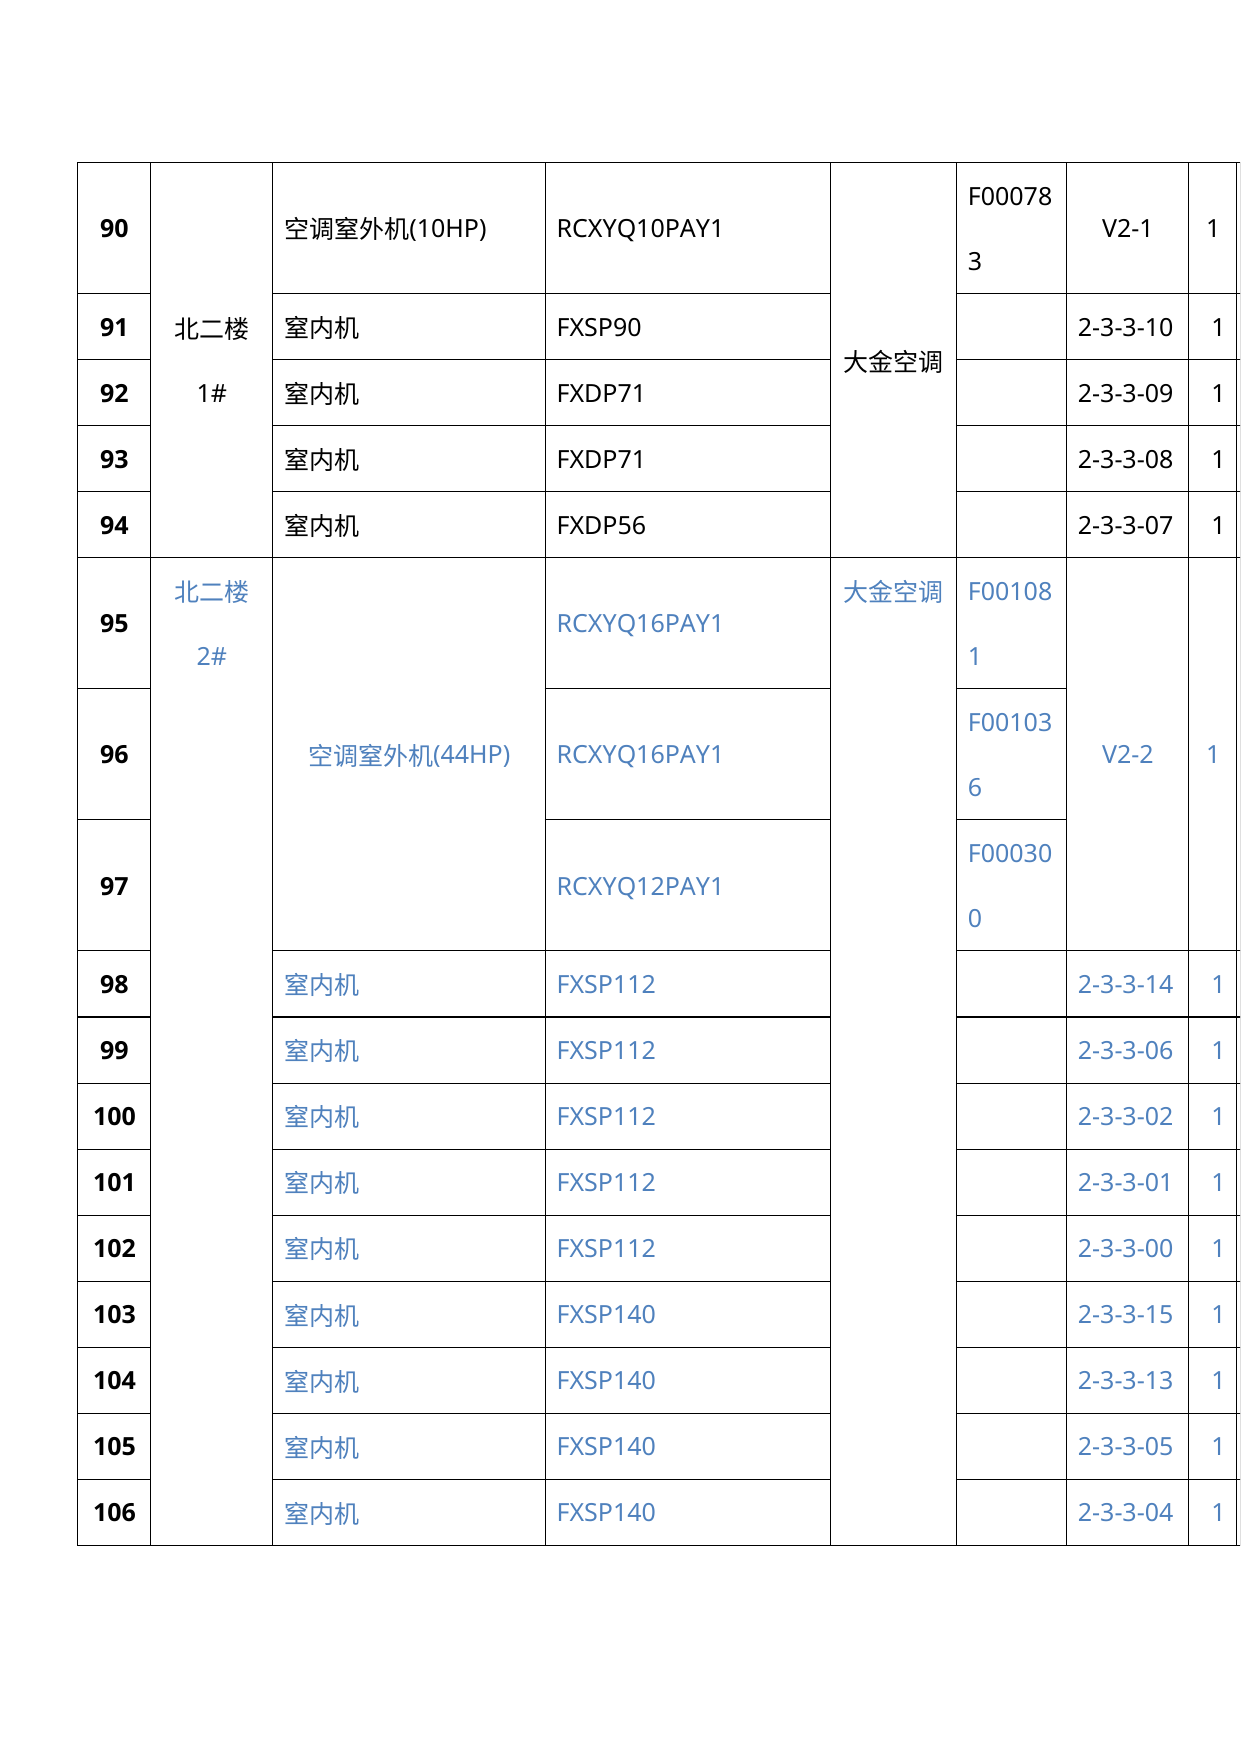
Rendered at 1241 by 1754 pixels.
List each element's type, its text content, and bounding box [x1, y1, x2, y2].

table_cell FXSP112 [546, 1084, 830, 1148]
table_cell 2-3-3-13 [1067, 1348, 1188, 1413]
table_cell [957, 1348, 1066, 1413]
table_cell [957, 1216, 1066, 1281]
table_cell [957, 1084, 1066, 1148]
table_cell 空调窒外机(10HP) [273, 163, 545, 293]
table_cell [957, 360, 1066, 425]
table_cell FXSP112 [546, 1018, 830, 1082]
table_cell [957, 1282, 1066, 1347]
table_cell 91 [78, 294, 150, 359]
table_cell 98 [78, 951, 150, 1016]
table_cell 1 [1189, 294, 1236, 359]
table_cell 96 [78, 689, 150, 819]
table_cell 106 [78, 1480, 150, 1545]
table_cell RCXYQ10PAY1 [546, 163, 830, 293]
table_cell 北二楼1# [151, 163, 272, 557]
table_cell 1 [1189, 1480, 1236, 1545]
table_cell 1 [1189, 1348, 1236, 1413]
table_cell 104 [78, 1348, 150, 1413]
table_cell FXSP90 [546, 294, 830, 359]
table_cell 大金空调 [831, 163, 956, 557]
table_cell 2-3-3-01 [1067, 1150, 1188, 1214]
table_cell [957, 294, 1066, 359]
table_cell 92 [78, 360, 150, 425]
table_cell 1 [1189, 1150, 1236, 1214]
table_cell [957, 1480, 1066, 1545]
table_cell [957, 1414, 1066, 1479]
table_cell 1 [1189, 1414, 1236, 1479]
table_cell RCXYQ12PAY1 [546, 820, 830, 950]
table_cell 1 [1189, 492, 1236, 557]
table_cell F000783 [957, 163, 1066, 293]
table_cell 97 [78, 820, 150, 950]
table_cell FXSP140 [546, 1348, 830, 1413]
table_cell 窒内机 [273, 1150, 545, 1214]
table_cell 94 [78, 492, 150, 557]
table_cell 1 [1189, 951, 1236, 1016]
table_cell FXDP56 [546, 492, 830, 557]
table_cell 99 [78, 1018, 150, 1082]
table_cell 101 [78, 1150, 150, 1214]
table_cell F001081 [957, 558, 1066, 688]
table_cell 窒内机 [273, 1480, 545, 1545]
table_cell 空调窒外机(44HP) [273, 558, 545, 950]
table_cell 大金空调 [831, 558, 956, 1545]
table_cell 1 [1189, 1282, 1236, 1347]
table_cell 北二楼2# [151, 558, 272, 1545]
table_cell 窒内机 [273, 1282, 545, 1347]
table_cell 2-3-3-07 [1067, 492, 1188, 557]
table_cell [957, 951, 1066, 1016]
table_cell 窒内机 [273, 1018, 545, 1082]
table_cell 窒内机 [273, 426, 545, 491]
table_cell 窒内机 [273, 1084, 545, 1148]
table_cell 1 [1189, 163, 1236, 293]
table_cell [957, 1150, 1066, 1214]
table_cell [957, 492, 1066, 557]
table_cell 窒内机 [273, 951, 545, 1016]
table_cell 2-3-3-08 [1067, 426, 1188, 491]
table_cell FXDP71 [546, 360, 830, 425]
table_cell 窒内机 [273, 1216, 545, 1281]
table_cell 103 [78, 1282, 150, 1347]
table_cell V2-1 [1067, 163, 1188, 293]
table_cell F001036 [957, 689, 1066, 819]
table_cell 2-3-3-00 [1067, 1216, 1188, 1281]
table_cell 2-3-3-10 [1067, 294, 1188, 359]
table_cell 100 [78, 1084, 150, 1148]
table_cell 2-3-3-05 [1067, 1414, 1188, 1479]
table_cell 95 [78, 558, 150, 688]
table_cell V2-2 [1067, 558, 1188, 950]
table_cell 1 [1189, 426, 1236, 491]
table_cell 1 [1189, 360, 1236, 425]
table_cell FXSP140 [546, 1282, 830, 1347]
table_cell 102 [78, 1216, 150, 1281]
table_cell F000300 [957, 820, 1066, 950]
table_cell 1 [1189, 1084, 1236, 1148]
table_cell RCXYQ16PAY1 [546, 689, 830, 819]
table_cell FXSP112 [546, 1150, 830, 1214]
table_cell 2-3-3-09 [1067, 360, 1188, 425]
table_cell 1 [1189, 558, 1236, 950]
table_cell FXSP140 [546, 1414, 830, 1479]
table_cell RCXYQ16PAY1 [546, 558, 830, 688]
table_cell 窒内机 [273, 1414, 545, 1479]
table_cell 2-3-3-02 [1067, 1084, 1188, 1148]
table_cell 2-3-3-06 [1067, 1018, 1188, 1082]
table_cell 2-3-3-04 [1067, 1480, 1188, 1545]
table_cell 窒内机 [273, 360, 545, 425]
table_cell 93 [78, 426, 150, 491]
table_cell 1 [1189, 1216, 1236, 1281]
table_cell FXSP112 [546, 951, 830, 1016]
table_cell 105 [78, 1414, 150, 1479]
table_cell [957, 426, 1066, 491]
table_cell FXSP140 [546, 1480, 830, 1545]
table_cell 窒内机 [273, 1348, 545, 1413]
table_cell 窒内机 [273, 294, 545, 359]
table_cell 2-3-3-15 [1067, 1282, 1188, 1347]
table_cell 90 [78, 163, 150, 293]
table_cell 2-3-3-14 [1067, 951, 1188, 1016]
table_cell FXDP71 [546, 426, 830, 491]
table_cell FXSP112 [546, 1216, 830, 1281]
table_cell [957, 1018, 1066, 1082]
table_cell 窒内机 [273, 492, 545, 557]
table_cell 1 [1189, 1018, 1236, 1082]
